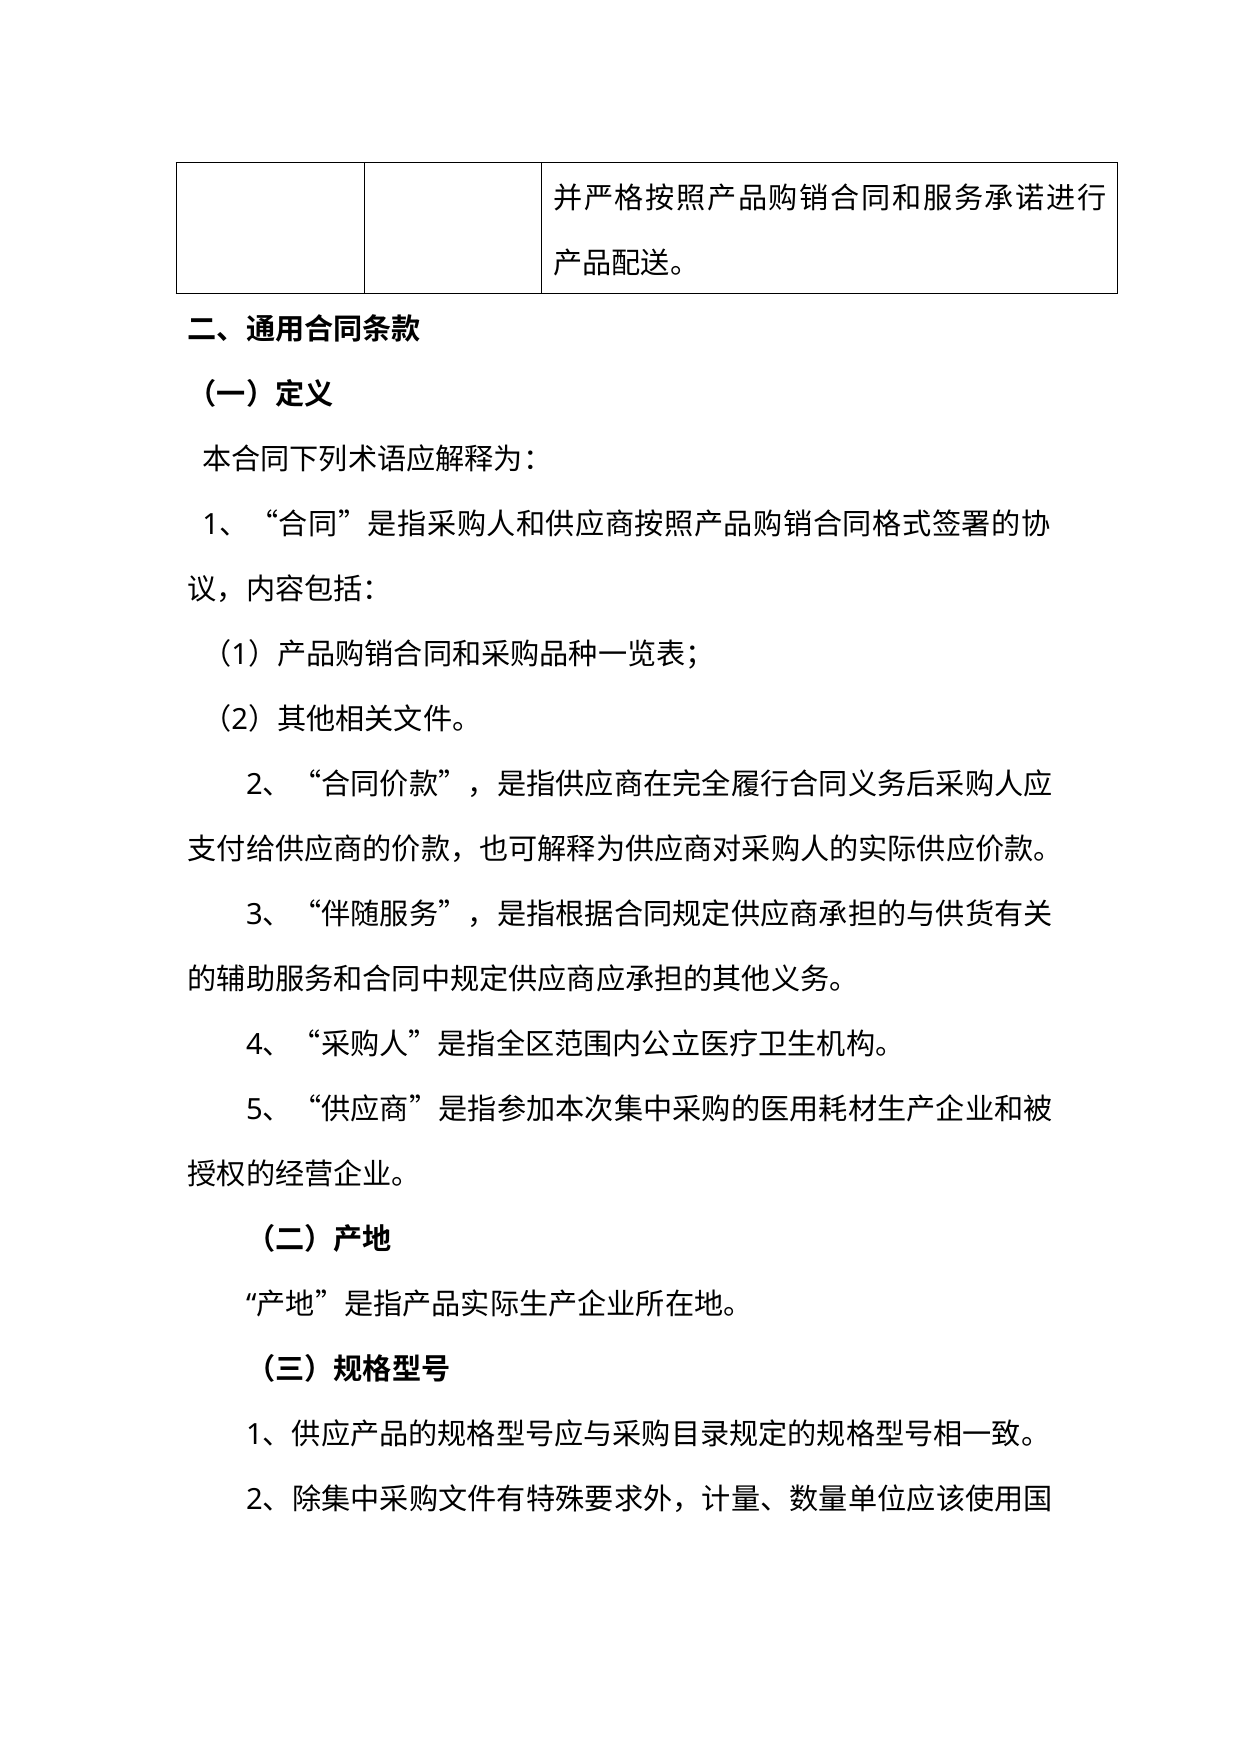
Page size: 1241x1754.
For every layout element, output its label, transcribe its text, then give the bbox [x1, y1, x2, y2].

text （三）规格型号 [187, 1334, 1053, 1399]
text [187, 1464, 1053, 1529]
table_cell 5 [177, 163, 364, 293]
text 5、“供应商”是指参加本次集中采购的医用耗材生产企业和被授权的经营企业。 [187, 1074, 1053, 1204]
text （1）产品购销合同和采购品种一览表； [187, 619, 1053, 684]
text 4、“采购人”是指全区范围内公立医疗卫生机构。 [187, 1009, 1053, 1074]
text 1、供应产品的规格型号应与采购目录规定的规格型号相一致。 [187, 1399, 1053, 1464]
text 1、“合同”是指采购人和供应商按照产品购销合同格式签署的协议，内容包括： [187, 489, 1053, 619]
text 2、“合同价款”，是指供应商在完全履行合同义务后采购人应支付给供应商的价款，也可解释为供应商对采购人的实际供应价款。 [187, 749, 1053, 879]
text 3、“伴随服务”，是指根据合同规定供应商承担的与供货有关的辅助服务和合同中规定供应商应承担的其他义务。 [187, 879, 1053, 1009]
text （一）定义 [187, 359, 1053, 424]
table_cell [542, 163, 1117, 293]
text （二）产地 [187, 1204, 1053, 1269]
table_cell 配送 [365, 163, 541, 293]
text 二、通用合同条款 [187, 294, 1053, 359]
text （2）其他相关文件。 [187, 684, 1053, 749]
text 本合同下列术语应解释为： [187, 424, 1053, 489]
text “产地”是指产品实际生产企业所在地。 [187, 1269, 1053, 1334]
